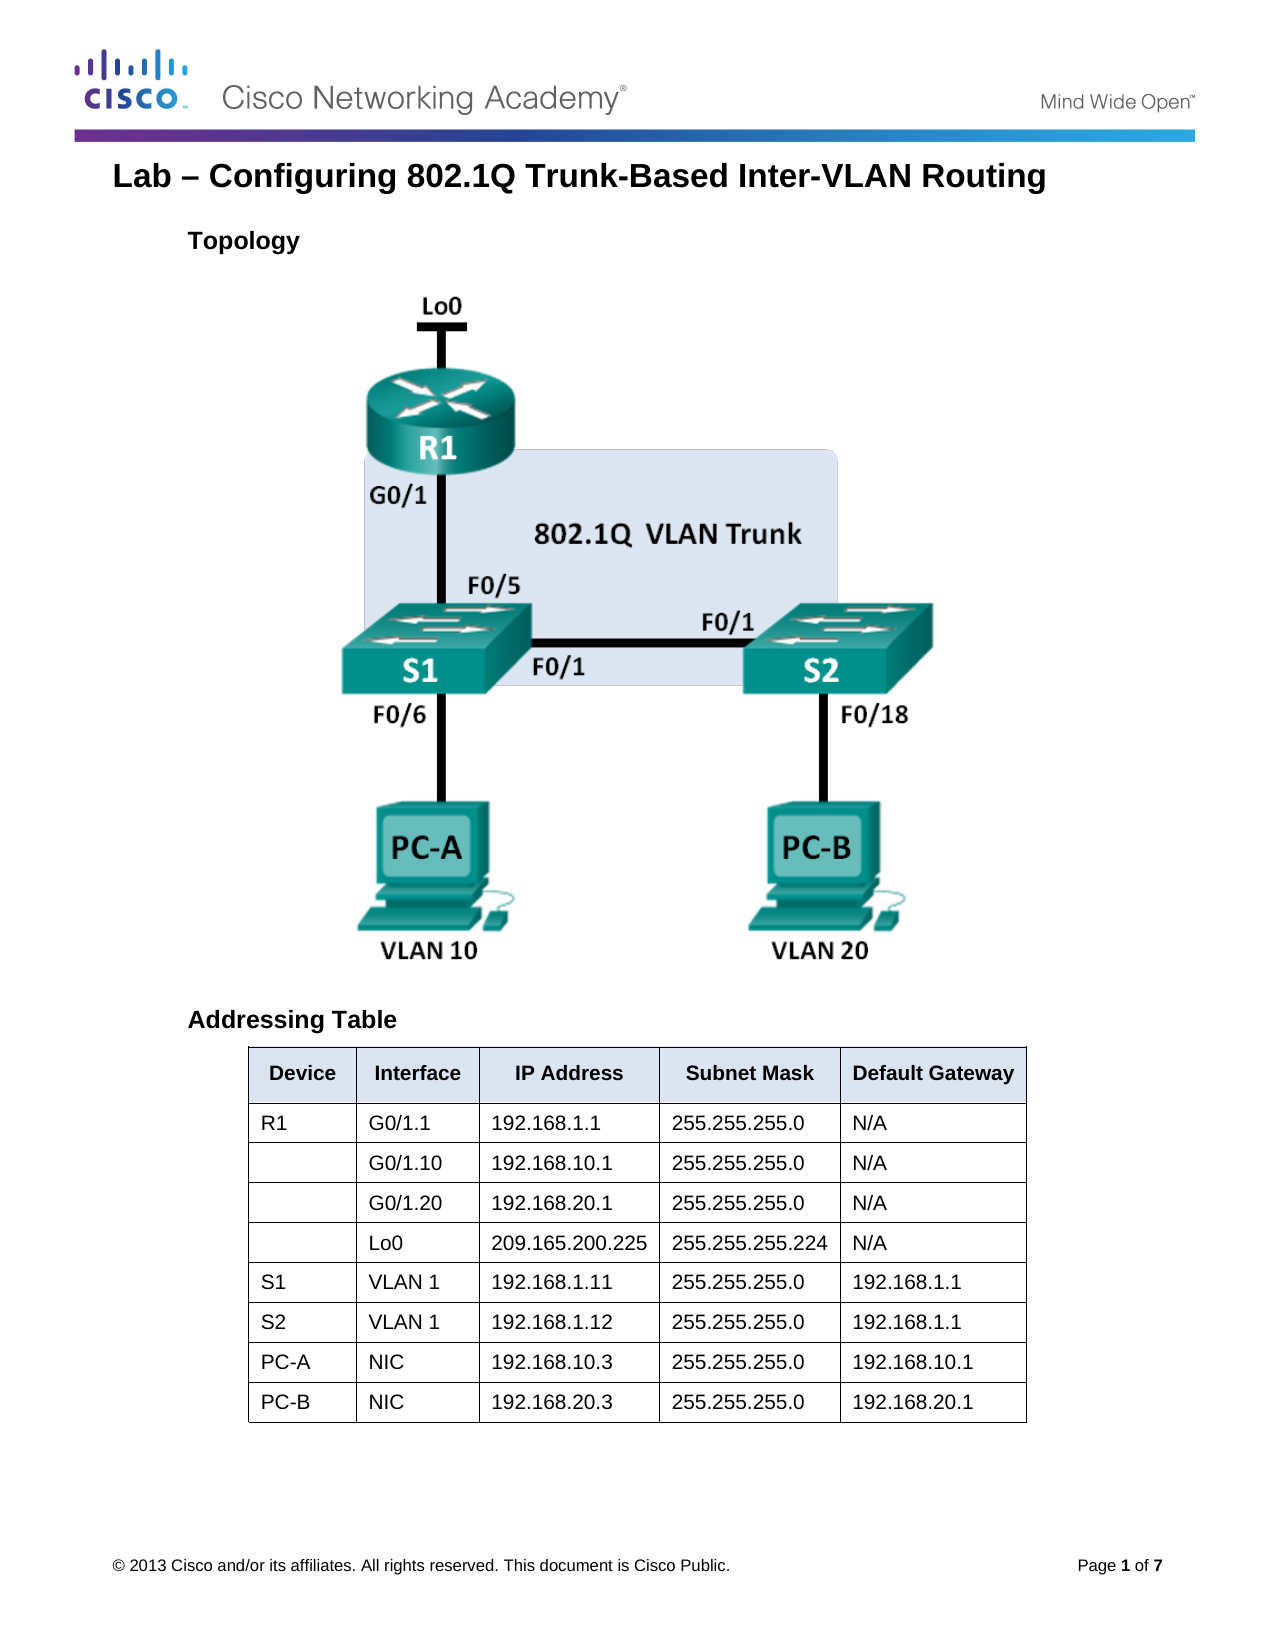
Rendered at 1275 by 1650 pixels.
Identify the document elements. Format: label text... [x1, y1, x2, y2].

picture [339, 279, 936, 977]
table_cell VLAN 1 [357, 1263, 479, 1302]
table_cell R1 [249, 1104, 356, 1142]
table_cell NIC [357, 1343, 479, 1382]
table_cell 192.168.1.1 [480, 1104, 659, 1142]
table_header Interface [357, 1048, 479, 1102]
table_cell NIC [357, 1383, 479, 1422]
text Topology [112, 226, 1162, 254]
table_cell 255.255.255.0 [660, 1104, 840, 1142]
table_header Subnet Mask [660, 1048, 840, 1102]
table_cell 192.168.1.11 [480, 1263, 659, 1302]
table_cell S2 [249, 1303, 356, 1342]
table_cell 192.168.20.1 [841, 1383, 1026, 1422]
table_cell G0/1.10 [357, 1143, 479, 1182]
table_cell 192.168.10.1 [480, 1143, 659, 1182]
title Lab – Configuring 802.1Q Trunk-Based Inter-VLAN Routing [112, 157, 1162, 195]
table_cell PC-A [249, 1343, 356, 1382]
table_cell [249, 1143, 356, 1182]
table_cell [249, 1223, 356, 1262]
table_cell 209.165.200.225 [480, 1223, 659, 1262]
table_cell 192.168.20.1 [480, 1183, 659, 1222]
table_cell 192.168.1.1 [841, 1263, 1026, 1302]
table_header IP Address [480, 1048, 659, 1102]
text Addressing Table [112, 1005, 1162, 1034]
table_cell 255.255.255.0 [660, 1263, 840, 1302]
table_cell PC-B [249, 1383, 356, 1422]
table_cell 192.168.1.12 [480, 1303, 659, 1342]
table_cell G0/1.20 [357, 1183, 479, 1222]
table_cell S1 [249, 1263, 356, 1302]
table_cell 192.168.20.3 [480, 1383, 659, 1422]
table_cell 192.168.1.1 [841, 1303, 1026, 1342]
table_cell N/A [841, 1183, 1026, 1222]
picture [0, 30, 1273, 142]
table_header Device [249, 1048, 356, 1102]
table_cell 255.255.255.0 [660, 1303, 840, 1342]
table_cell 192.168.10.1 [841, 1343, 1026, 1382]
table_cell N/A [841, 1104, 1026, 1142]
table_header Default Gateway [841, 1048, 1026, 1102]
table_cell 255.255.255.224 [660, 1223, 840, 1262]
table_cell N/A [841, 1143, 1026, 1182]
table_cell 192.168.10.3 [480, 1343, 659, 1382]
table_cell 255.255.255.0 [660, 1143, 840, 1182]
table_cell Lo0 [357, 1223, 479, 1262]
table_cell 255.255.255.0 [660, 1383, 840, 1422]
table_cell VLAN 1 [357, 1303, 479, 1342]
table_cell [249, 1183, 356, 1222]
table_cell 255.255.255.0 [660, 1183, 840, 1222]
table_cell N/A [841, 1223, 1026, 1262]
table_cell 255.255.255.0 [660, 1343, 840, 1382]
table_cell G0/1.1 [357, 1104, 479, 1142]
